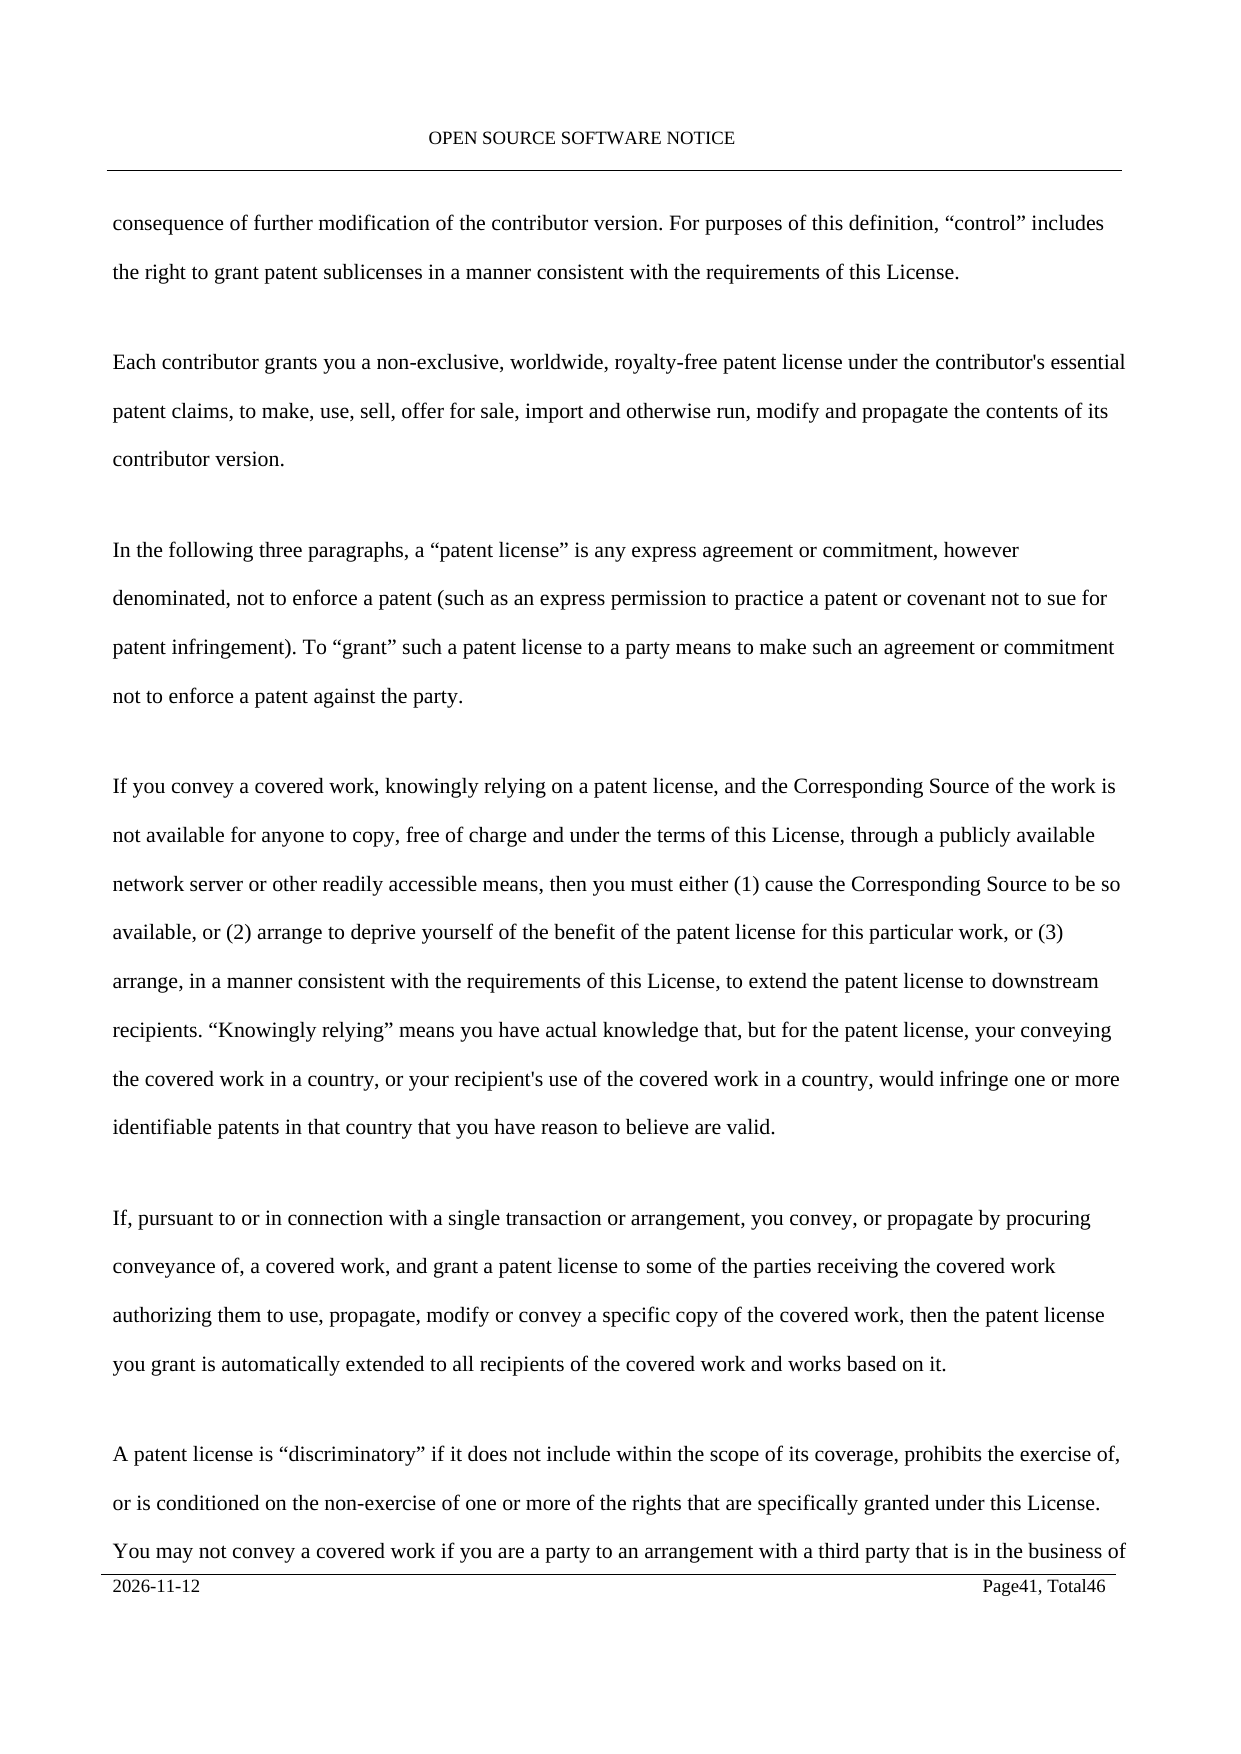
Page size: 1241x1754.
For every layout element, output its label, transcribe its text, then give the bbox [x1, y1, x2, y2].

text If you convey a covered work, knowingly relying on a patent license, and the Corresponding Source of the work is not available for anyone to copy, free of charge and under the terms of this License, through a publicly available network server or other readily accessible means, then you must either (1) cause the Corresponding Source to be so available, or (2) arrange to deprive yourself of the benefit of the patent license for this particular work, or (3) arrange, in a manner consistent with the requirements of this License, to extend the patent license to downstream recipients. “Knowingly relying” means you have actual knowledge that, but for the patent license, your conveying the covered work in a country, or your recipient's use of the covered work in a country, would infringe one or more identifiable patents in that country that you have reason to believe are valid. [112, 769, 1128, 1143]
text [112, 206, 1128, 288]
text Each contributor grants you a non-exclusive, worldwide, royalty-free patent license under the contributor's essential patent claims, to make, use, sell, offer for sale, import and otherwise run, modify and propagate the contents of its contributor version. [112, 345, 1128, 475]
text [112, 1437, 1128, 1567]
text In the following three paragraphs, a “patent license” is any express agreement or commitment, however denominated, not to enforce a patent (such as an express permission to practice a patent or covenant not to sue for patent infringement). To “grant” such a patent license to a party means to make such an agreement or commitment not to enforce a patent against the party. [112, 533, 1128, 712]
text If, pursuant to or in connection with a single transaction or arrangement, you convey, or propagate by procuring conveyance of, a covered work, and grant a patent license to some of the parties receiving the covered work authorizing them to use, propagate, modify or convey a specific copy of the covered work, then the patent license you grant is automatically extended to all recipients of the covered work and works based on it. [112, 1201, 1128, 1380]
